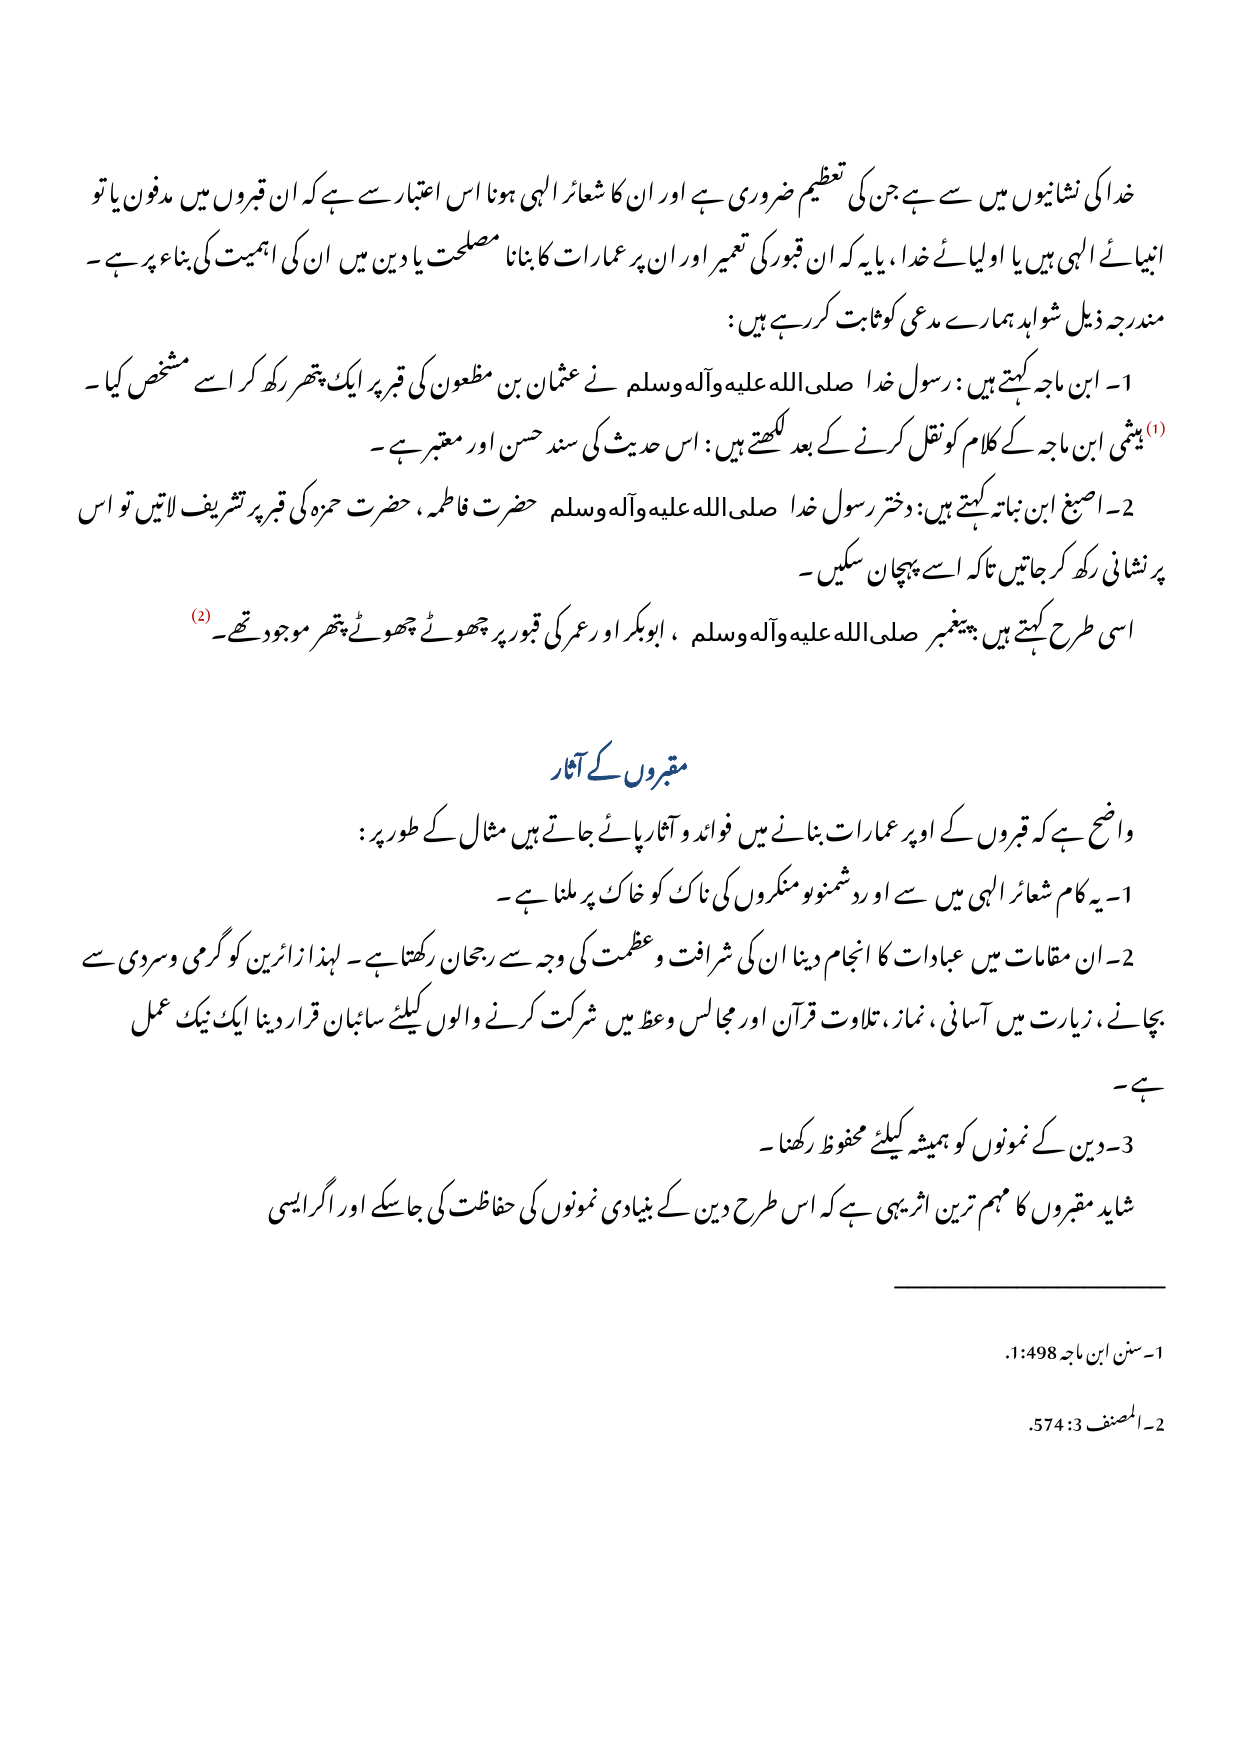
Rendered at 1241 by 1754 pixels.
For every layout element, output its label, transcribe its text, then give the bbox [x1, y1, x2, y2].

text 2۔ان مقامات میں عبادات کا انجام دینا ان کی شرافت وعظمت کی وجہ سے رجحان رکھتاہے ۔ لہذا زائرین کو گرمی وسردی سے بچانے ، زیارت میں آسانی ، نماز ، تلاوت قرآن اور مجالس وعظ میں شرکت کرنے والوں کیلئے سائبان قرار دینا ایک نیک عمل ہے ۔ [75, 919, 1165, 1106]
text ____________________ [75, 1231, 1165, 1299]
subtitle مقبروں کے آثار [75, 731, 1165, 794]
text 3۔دین کے نمونوں کو ہمیشہ کیلئے محفوظ رکھنا ۔ [75, 1106, 1165, 1169]
text 2۔المصنف 3: 574. [75, 1396, 1165, 1443]
text 1۔ ابن ماجہ کہتے ہیں : رسول خدا صلى‌الله‌عليه‌وآله‌وسلم نے عثمان بن مظعون کی قبر پر ایک پتھر رکھ کر اسے مشخص کیا ۔ (1) ہیثمی ابن ماجہ کے کلام کونقل کرنے کے بعد لکھتے ہیں : اس حدیث کی سند حسن اور معتبر ہے ۔ [75, 344, 1165, 469]
text 1۔سنن ابن ماجہ 1:498. [75, 1324, 1165, 1371]
text واضح ہے کہ قبروں کے اوپر عمارات بنانے میں فوائد و آثارپائے جاتے ہیں مثال کے طور پر : [75, 794, 1165, 856]
text 2۔اصبغ ابن نباتہ کہتے ہیں: دختر رسول خدا صلى‌الله‌عليه‌وآله‌وسلم حضرت فاطمہ ، حضرت حمزہ کی قبر پر تشریف لاتیں تو اس پر نشانی رکھ کر جاتیں تاکہ اسے پہچان سکیں ۔ [75, 469, 1165, 594]
text خدا کی نشانیوں میں سے ہے جن کی تعظیم ضروری ہے اور ان کا شعائر الہی ہونا اس اعتبار سے ہے کہ ان قبروں میں مدفون یا تو انبیائے الہی ہیں یا اولیائے خدا ، یا یہ کہ ان قبور کی تعمیر اور ان پر عمارات کا بنانا مصلحت یا دین میں ان کی اہمیت کی بناء پر ہے ۔ مندرجہ ذیل شواہد ہمارے مدعی کوثابت کررہے ہیں : [75, 156, 1165, 344]
text شاید مقبروں کا مہم ترین اثر یہی ہے کہ اس طرح دین کے بنیادی نمونوں کی حفاظت کی جاسکے اور اگرایسی [75, 1169, 1165, 1231]
text اسی طرح کہتے ہیں : پیغمبر صلى‌الله‌عليه‌وآله‌وسلم ، ابوبکر او رعمر کی قبور پر چھوٹے چھوٹے پتھر موجود تھے۔(2) [75, 594, 1165, 656]
text 1۔ یہ کام شعائر الہی میں سے او ردشمنوںومنکروں کی ناک کو خاک پر ملنا ہے ۔ [75, 856, 1165, 919]
